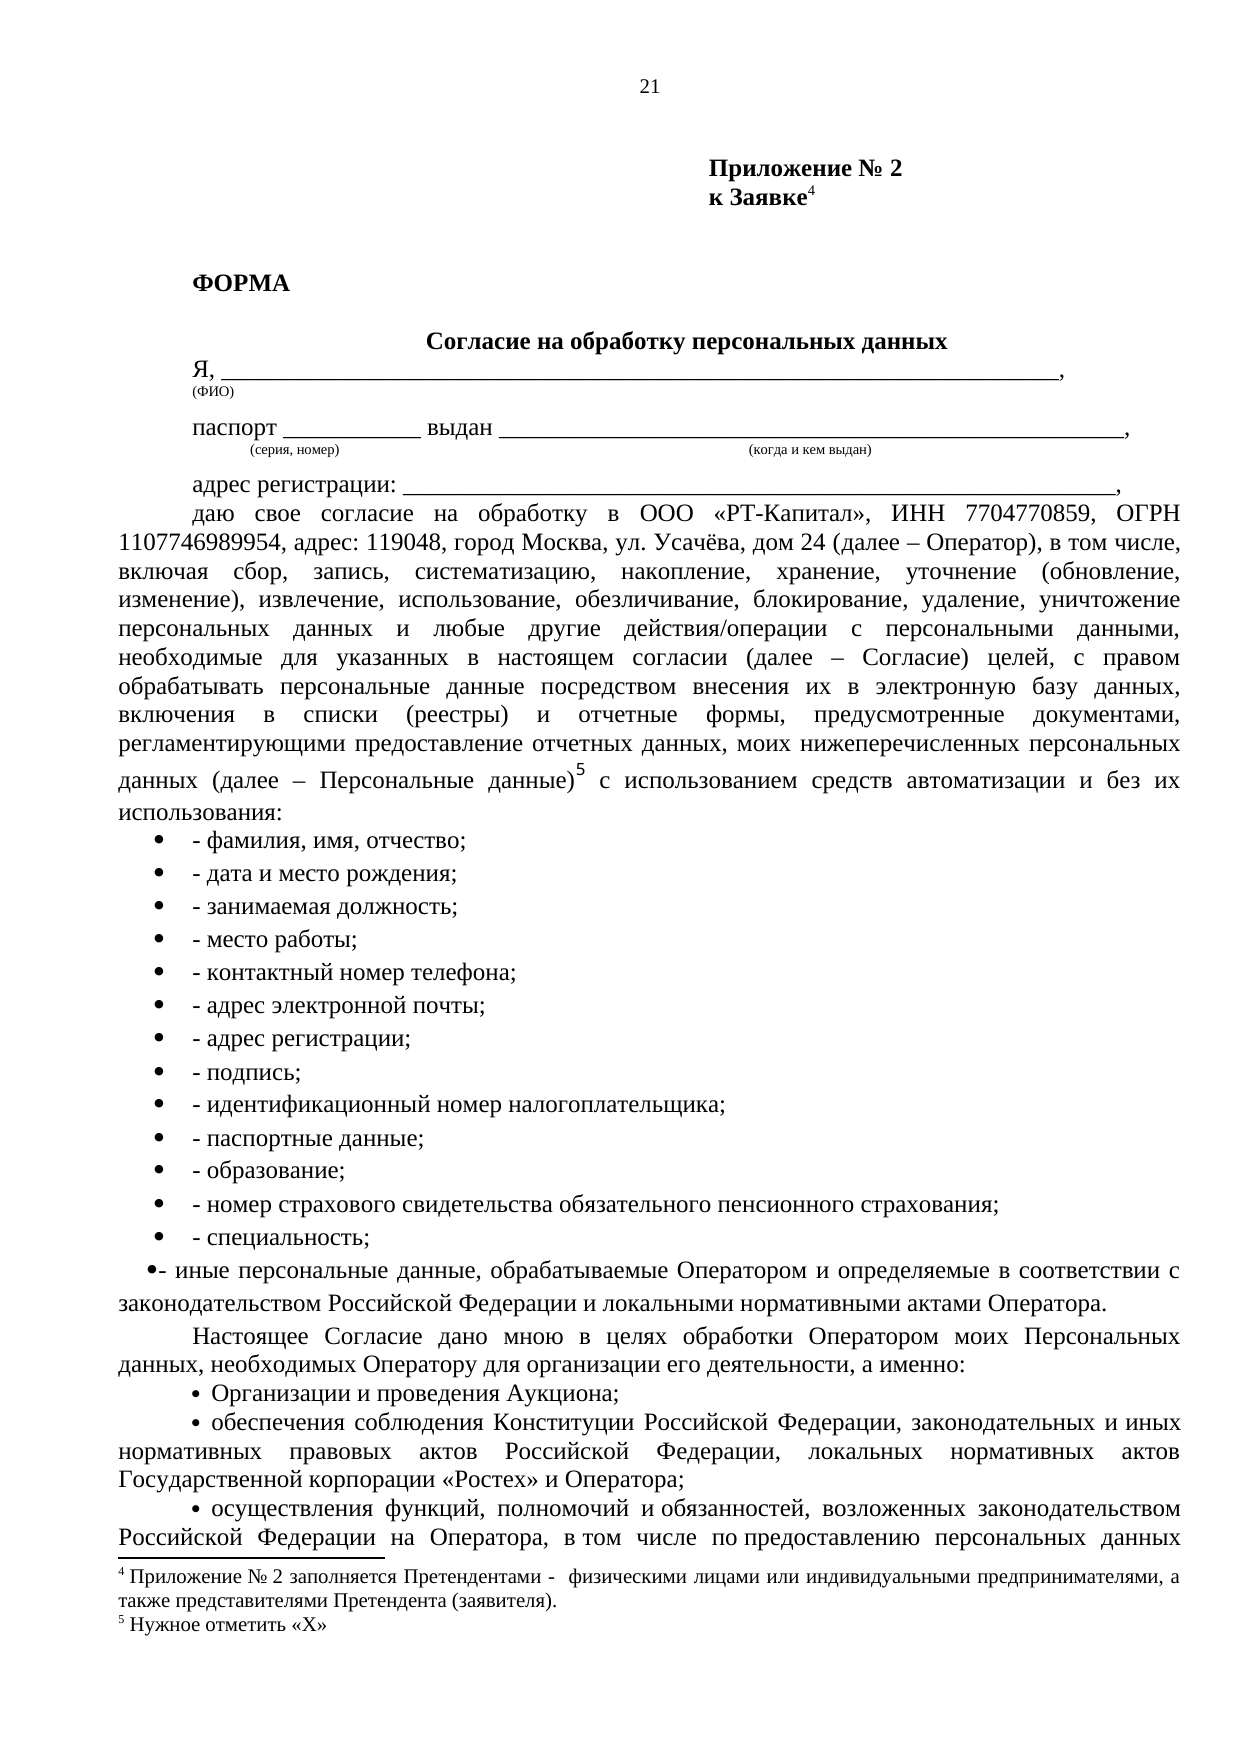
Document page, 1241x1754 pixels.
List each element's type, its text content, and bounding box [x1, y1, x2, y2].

list - дата и место рождения; [154, 858, 1181, 887]
list - паспортные данные; [154, 1123, 1181, 1151]
list - подпись; [154, 1057, 1181, 1085]
list Организации и проведения Аукциона; [118, 1378, 1181, 1407]
list - фамилия, имя, отчество; [154, 825, 1181, 854]
text Согласие на обработку персональных данных [118, 326, 1181, 354]
list обеспечения соблюдения Конституции Российской Федерации, законодательных и иных нормативных правовых актов Российской Федерации, локальных нормативных актов Государственной корпорации «Ростех» и Оператора; [118, 1407, 1181, 1493]
list - занимаемая должность; [154, 891, 1181, 920]
text паспорт ___________ выдан __________________________________________________, [118, 412, 1181, 441]
list - иные персональные данные, обрабатываемые Оператором и определяемые в соответствии с законодательством Российской Федерации и локальными нормативными актами Оператора. [118, 1255, 1181, 1316]
list - идентификационный номер налогоплательщика; [154, 1089, 1181, 1118]
text Настоящее Согласие дано мною в целях обработки Оператором моих Персональных данных, необходимых Оператору для организации его деятельности, а именно: [118, 1321, 1181, 1378]
text Приложение № 2 [709, 153, 1181, 182]
list - место работы; [154, 924, 1181, 953]
list - адрес регистрации; [154, 1023, 1181, 1052]
text ФОРМА [118, 268, 1181, 297]
text даю свое согласие на обработку в ООО «РТ-Капитал», ИНН 7704770859, ОГРН 1107746989954, адрес: 119048, город Москва, ул. Усачёва, дом 24 (далее – Оператор), в том числе, включая сбор, запись, систематизацию, накопление, хранение, уточнение (обновление, изменение), извлечение, использование, обезличивание, блокирование, удаление, уничтожение персональных данных и любые другие действия/операции с персональными данными, необходимые для указанных в настоящем согласии (далее – Согласие) целей, с правом обрабатывать персональные данные посредством внесения их в электронную базу данных, включения в списки (реестры) и отчетные формы, предусмотренные документами, регламентирующими предоставление отчетных данных, моих нижеперечисленных персональных данных (далее – Персональные данные) с использованием средств автоматизации и без их использования: [118, 498, 1181, 825]
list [118, 1493, 1181, 1551]
text к Заявке [709, 182, 1181, 211]
text (ФИО) [118, 383, 1181, 412]
text адрес регистрации: _________________________________________________________, [118, 469, 1181, 498]
list - образование; [154, 1156, 1181, 1184]
text (серия, номер) (когда и кем выдан) [118, 441, 1181, 469]
list - номер страхового свидетельства обязательного пенсионного страхования; [154, 1189, 1181, 1217]
list - контактный номер телефона; [154, 957, 1181, 986]
text Я, ___________________________________________________________________, [118, 354, 1181, 383]
list - специальность; [154, 1222, 1181, 1250]
list - адрес электронной почты; [154, 991, 1181, 1019]
